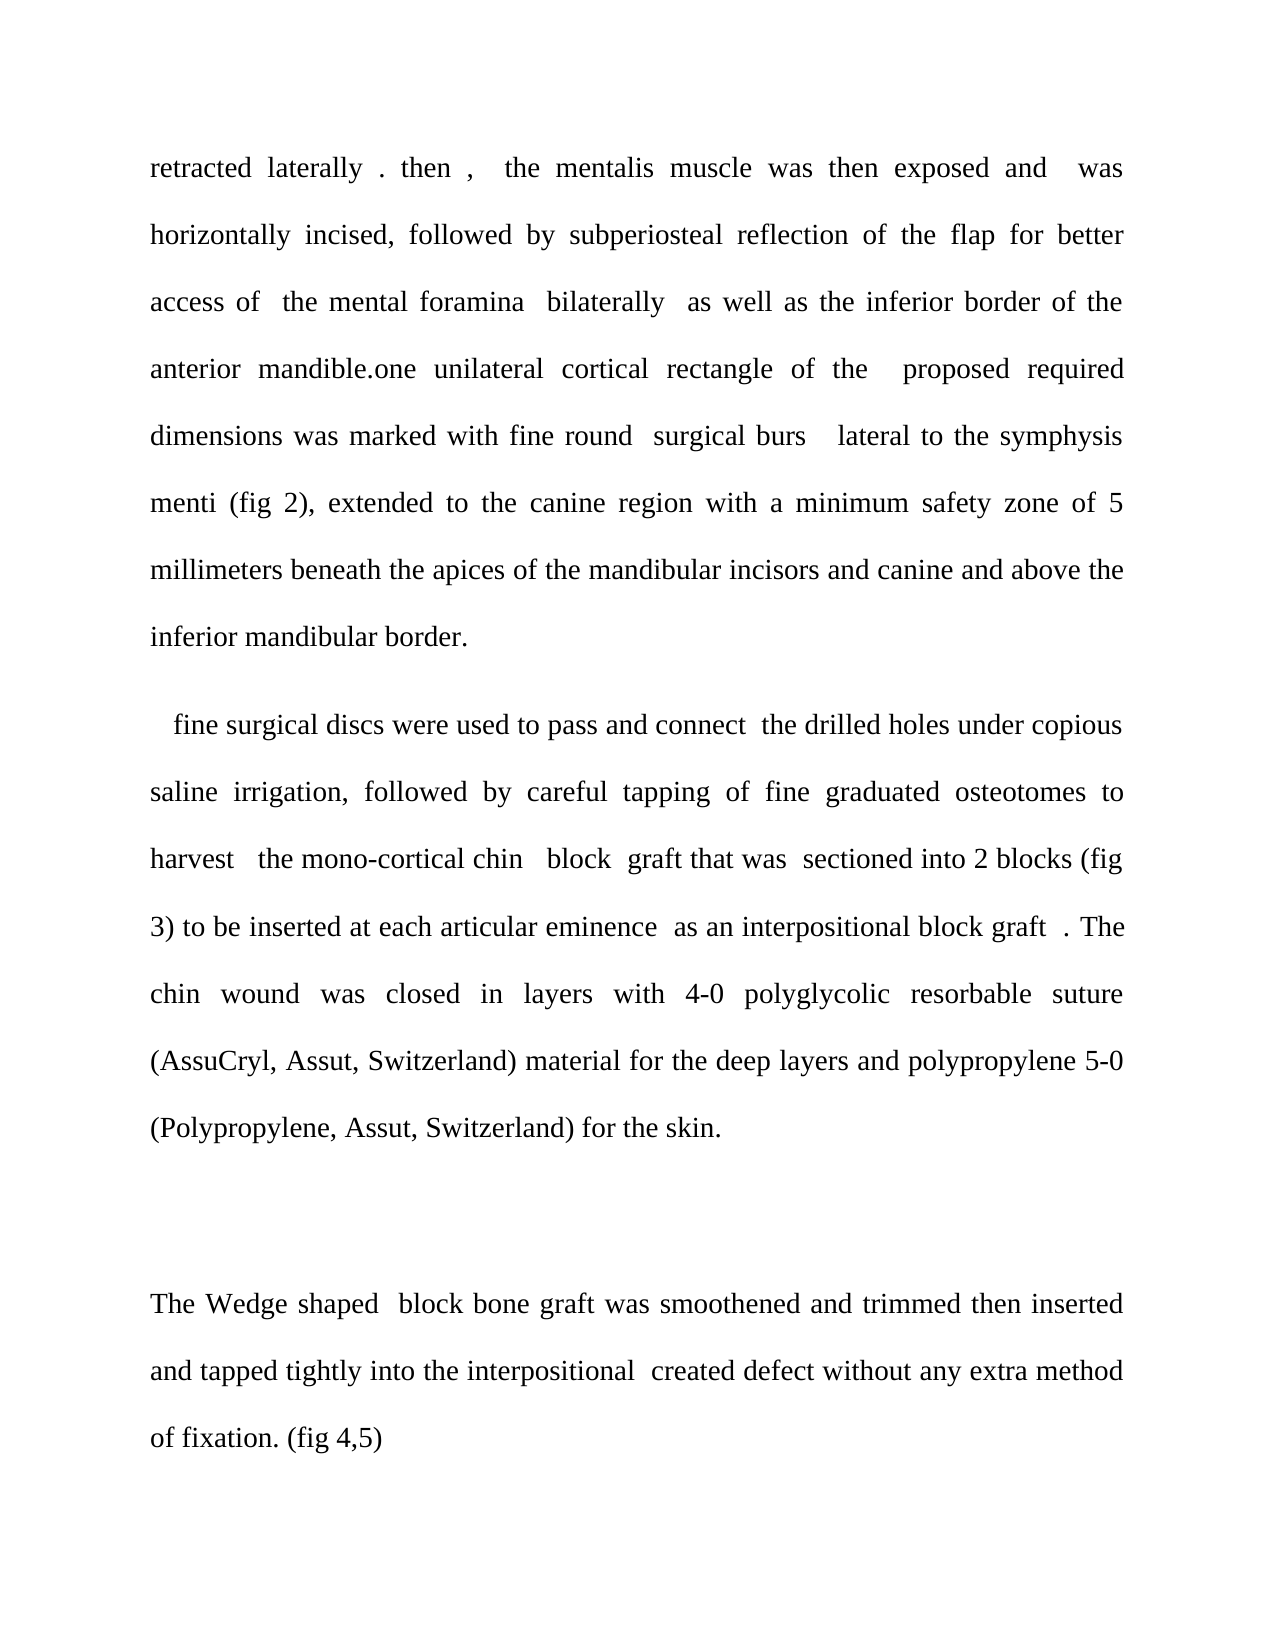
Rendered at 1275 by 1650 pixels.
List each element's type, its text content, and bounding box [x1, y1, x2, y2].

text The Wedge shaped block bone graft was smoothened and trimmed then inserted and tapped tightly into the interpositional created defect without any extra method of fixation. (fig 4,5) [150, 1286, 1125, 1453]
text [150, 150, 1125, 653]
text fine surgical discs were used to pass and connect the drilled holes under copious saline irrigation, followed by careful tapping of fine graduated osteotomes to harvest the mono-cortical chin block graft that was sectioned into 2 blocks (fig 3) to be inserted at each articular eminence as an interpositional block graft . The chin wound was closed in layers with 4-0 polyglycolic resorbable suture (AssuCryl, Assut, Switzerland) material for the deep layers and polypropylene 5-0 (Polypropylene, Assut, Switzerland) for the skin. [150, 707, 1125, 1143]
